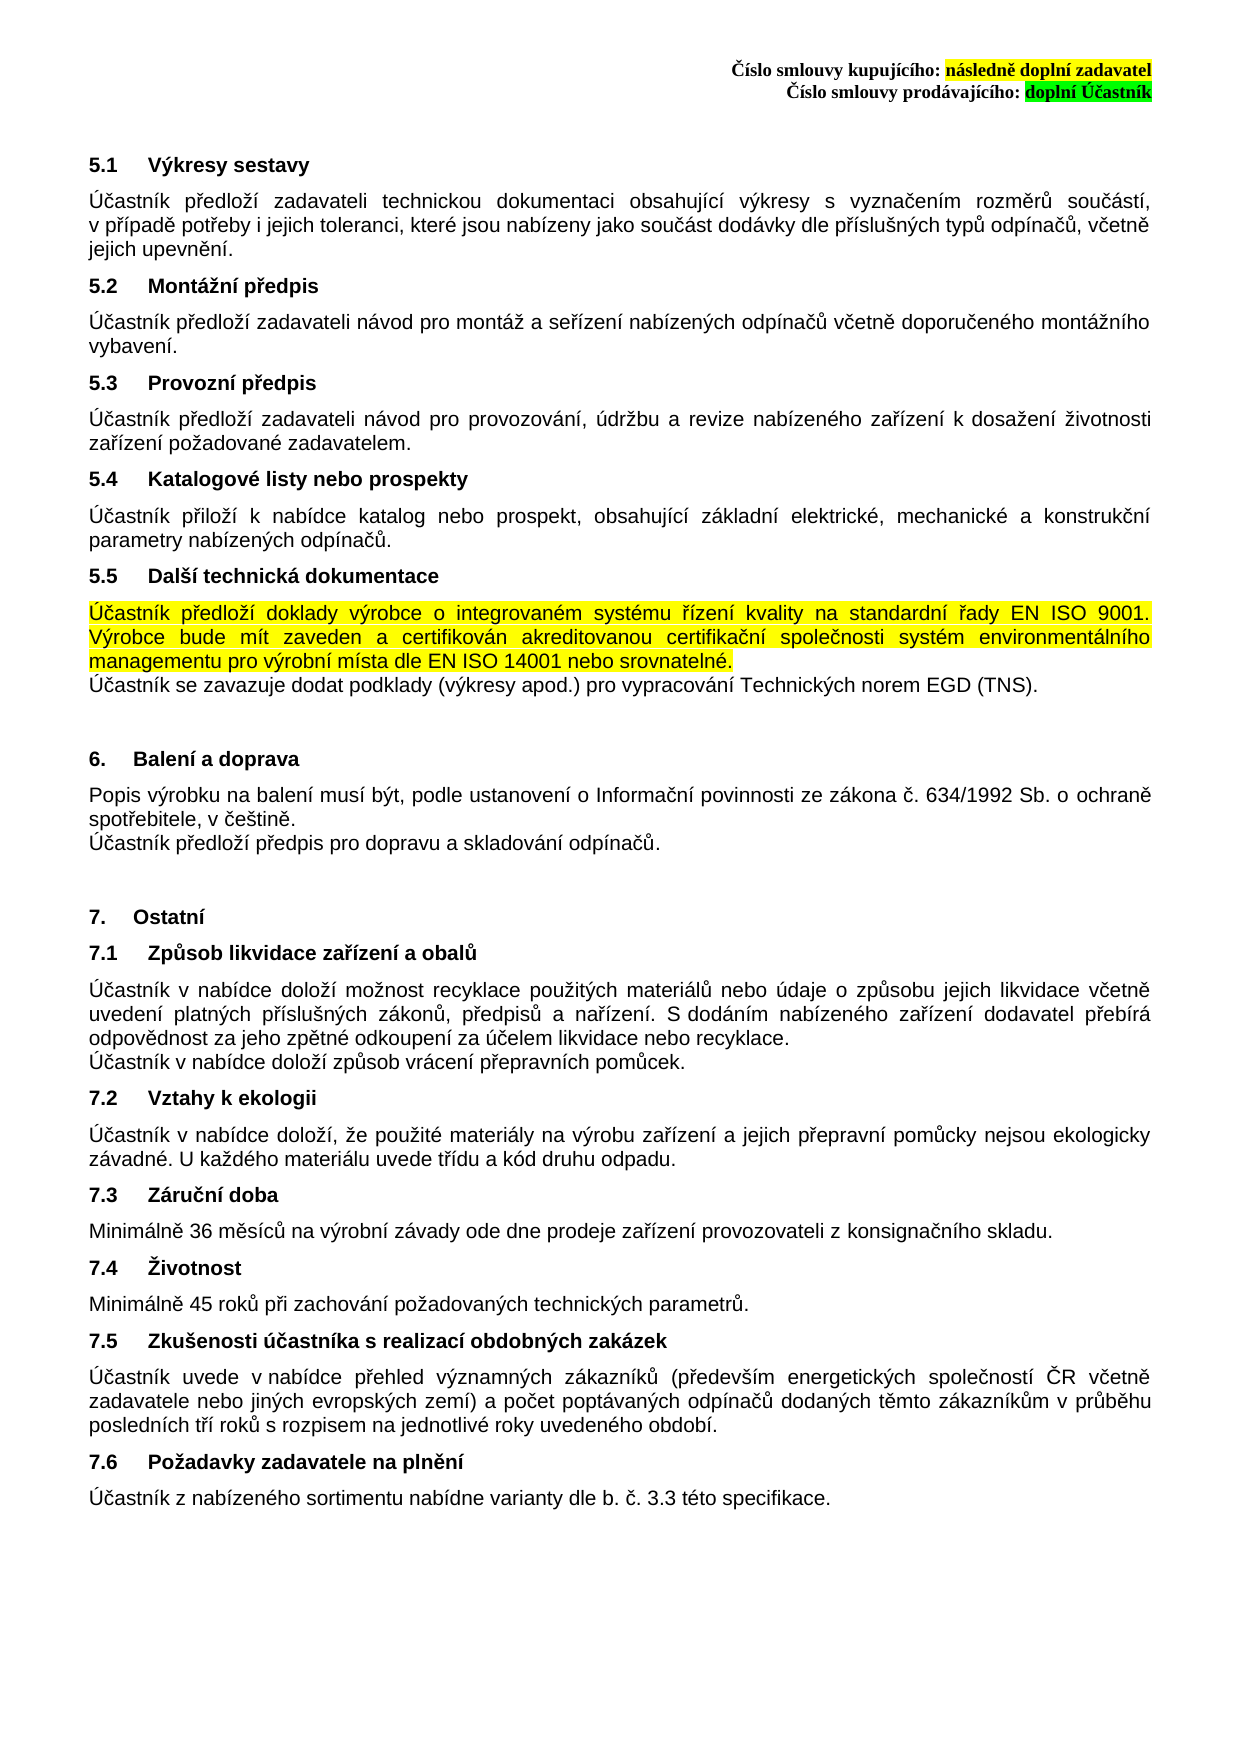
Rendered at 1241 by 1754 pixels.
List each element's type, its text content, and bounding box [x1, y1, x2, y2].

text Účastník v nabídce doloží možnost recyklace použitých materiálů nebo údaje o způsobu jejich likvidace včetně uvedení platných příslušných zákonů, předpisů a nařízení. S dodáním nabízeného zařízení dodavatel přebírá odpovědnost za jeho zpětné odkoupení za účelem likvidace nebo recyklace. [89, 978, 1152, 1049]
list Zkušenosti účastníka s realizací obdobných zakázek [89, 1329, 1152, 1353]
list Katalogové listy nebo prospekty [89, 467, 1152, 491]
text Účastník přiloží k nabídce katalog nebo prospekt, obsahující základní elektrické, mechanické a konstrukční parametry nabízených odpínačů. [89, 504, 1152, 552]
list Záruční doba [89, 1183, 1152, 1207]
list Způsob likvidace zařízení a obalů [89, 941, 1152, 965]
list Vztahy k ekologii [89, 1086, 1152, 1110]
text Účastník předloží zadavateli návod pro montáž a seřízení nabízených odpínačů včetně doporučeného montážního vybavení. [89, 310, 1152, 358]
list Provozní předpis [89, 370, 1152, 394]
text Účastník předloží zadavateli technickou dokumentaci obsahující výkresy s vyznačením rozměrů součástí, v případě potřeby i jejich toleranci, které jsou nabízeny jako součást dodávky dle příslušných typů odpínačů, včetně jejich upevnění. [89, 189, 1152, 261]
list Montážní předpis [89, 273, 1152, 297]
list Další technická dokumentace [89, 564, 1152, 588]
text Účastník z nabízeného sortimentu nabídne varianty dle b. č. 3.3 této specifikace. [89, 1486, 1152, 1510]
text Účastník předloží zadavateli návod pro provozování, údržbu a revize nabízeného zařízení k dosažení životnosti zařízení požadované zadavatelem. [89, 407, 1152, 455]
list Životnost [89, 1256, 1152, 1280]
text Minimálně 45 roků při zachování požadovaných technických parametrů. [89, 1292, 1152, 1316]
text Účastník uvede v nabídce přehled významných zákazníků (především energetických společností ČR včetně zadavatele nebo jiných evropských zemí) a počet poptávaných odpínačů dodaných těmto zákazníkům v průběhu posledních tří roků s rozpisem na jednotlivé roky uvedeného období. [89, 1365, 1152, 1437]
list Ostatní [89, 905, 1152, 929]
text Účastník v nabídce doloží, že použité materiály na výrobu zařízení a jejich přepravní pomůcky nejsou ekologicky závadné. U každého materiálu uvede třídu a kód druhu odpadu. [89, 1122, 1152, 1170]
text Účastník předloží doklady výrobce o integrovaném systému řízení kvality na standardní řady EN ISO 9001. Výrobce bude mít zaveden a certifikován akreditovanou certifikační společnosti systém environmentálního managementu pro výrobní místa dle EN ISO 14001 nebo srovnatelné. [89, 648, 1152, 672]
text Účastník se zavazuje dodat podklady (výkresy apod.) pro vypracování Technických norem EGD (TNS). [89, 672, 1152, 696]
text Účastník předloží předpis pro dopravu a skladování odpínačů. [89, 831, 1152, 855]
list Požadavky zadavatele na plnění [89, 1449, 1152, 1473]
list Výkresy sestavy [89, 153, 1152, 177]
text Popis výrobku na balení musí být, podle ustanovení o Informační povinnosti ze zákona č. 634/1992 Sb. o ochraně spotřebitele, v češtině. [89, 783, 1152, 831]
list Balení a doprava [89, 746, 1152, 770]
text Minimálně 36 měsíců na výrobní závady ode dne prodeje zařízení provozovateli z konsignačního skladu. [89, 1219, 1152, 1243]
text Účastník v nabídce doloží způsob vrácení přepravních pomůcek. [89, 1049, 1152, 1073]
